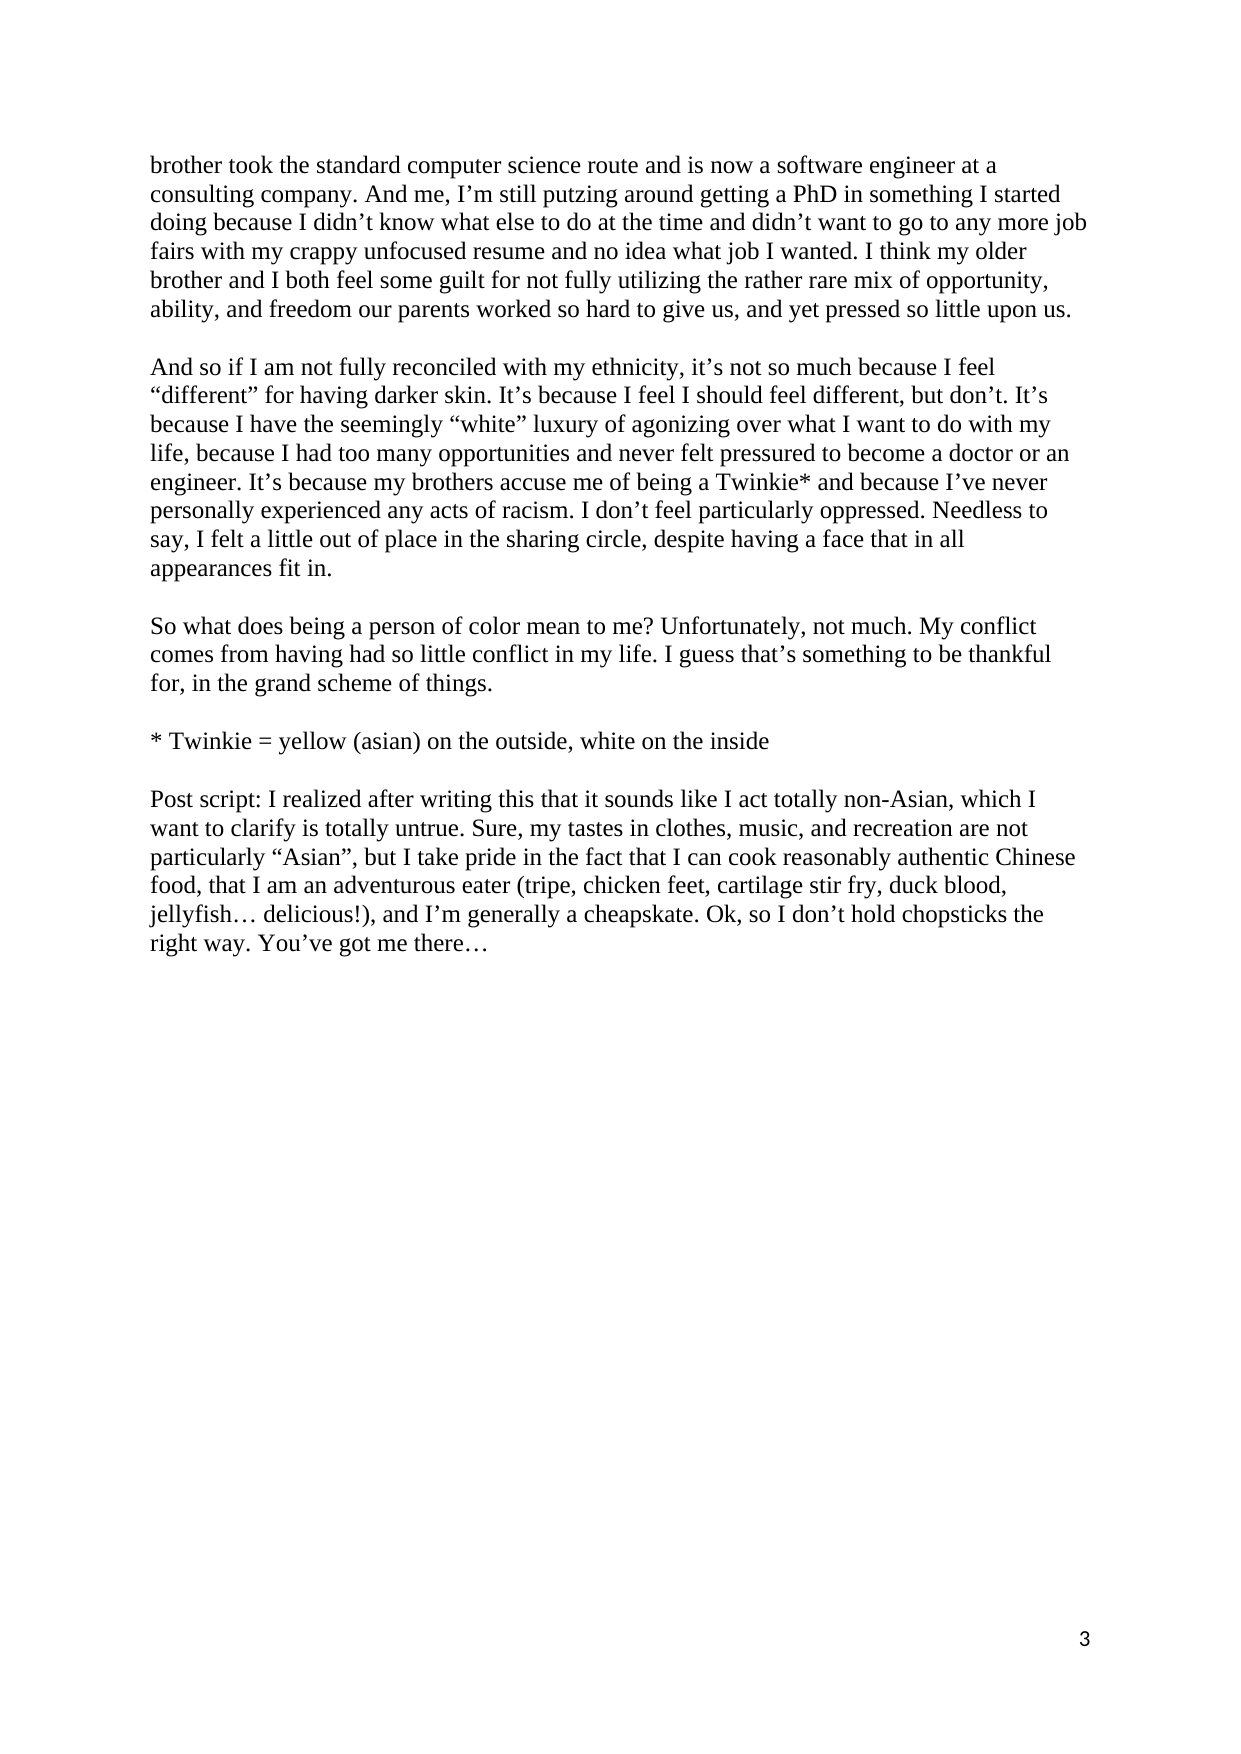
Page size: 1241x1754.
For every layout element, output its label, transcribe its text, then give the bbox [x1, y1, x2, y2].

text And so if I am not fully reconciled with my ethnicity, it’s not so much because I feel “different” for having darker skin. It’s because I feel I should feel different, but don’t. It’s because I have the seemingly “white” luxury of agonizing over what I want to do with my life, because I had too many opportunities and never felt pressured to become a doctor or an engineer. It’s because my brothers accuse me of being a Twinkie* and because I’ve never personally experienced any acts of racism. I don’t feel particularly oppressed. Needless to say, I felt a little out of place in the sharing circle, despite having a face that in all appearances fit in. [150, 352, 1090, 582]
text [150, 150, 1090, 322]
text * Twinkie = yellow (asian) on the outside, white on the inside [150, 726, 1090, 755]
text Post script: I realized after writing this that it sounds like I act totally non-Asian, which I want to clarify is totally untrue. Sure, my tastes in clothes, music, and recreation are not particularly “Asian”, but I take pride in the fact that I can cook reasonably authentic Chinese food, that I am an adventurous eater (tripe, chicken feet, cartilage stir fry, duck blood, jellyfish… delicious!), and I’m generally a cheapskate. Ok, so I don’t hold chopsticks the right way. You’ve got me there… [150, 784, 1090, 957]
text So what does being a person of color mean to me? Unfortunately, not much. My conflict comes from having had so little conflict in my life. I guess that’s something to be thankful for, in the grand scheme of things. [150, 611, 1090, 697]
